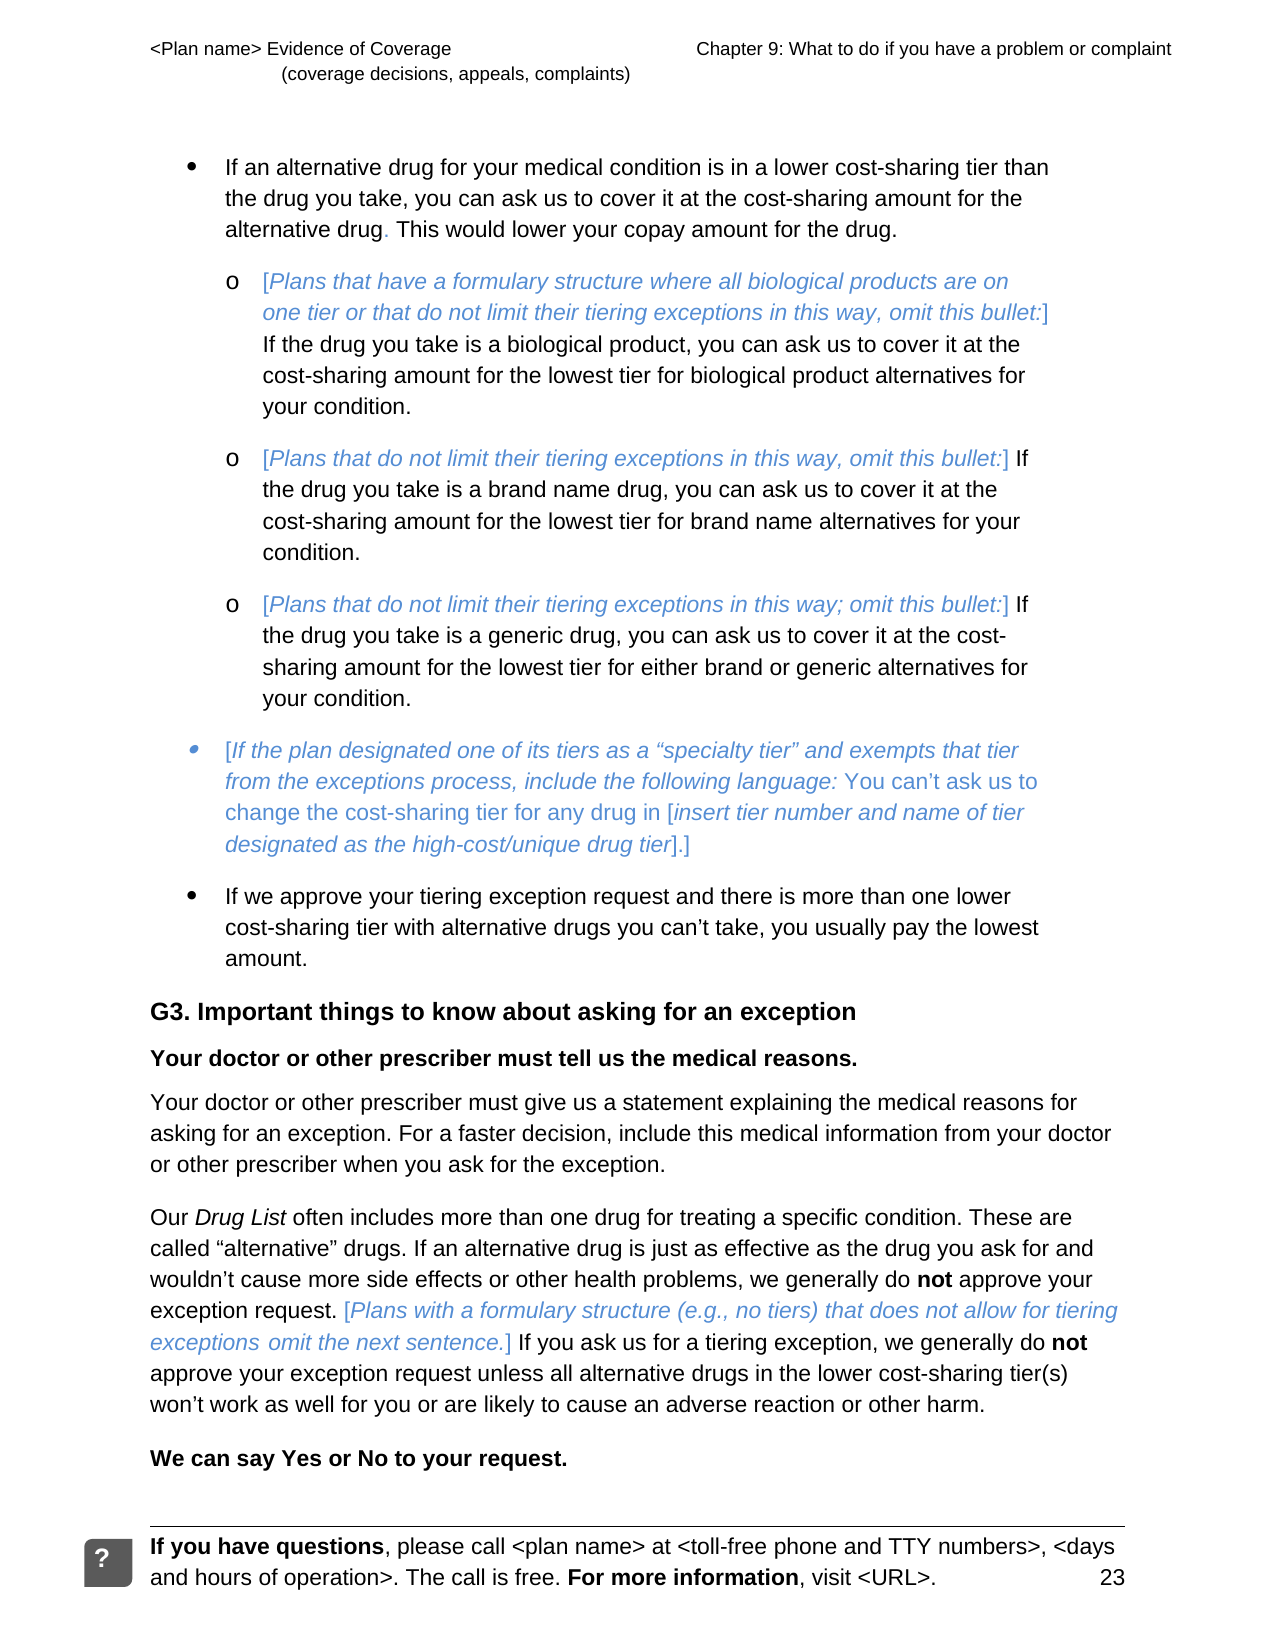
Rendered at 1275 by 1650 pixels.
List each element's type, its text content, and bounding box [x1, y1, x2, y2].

list [Plans that do not limit their tiering exceptions in this way, omit this bullet:] If the drug you take is a brand name drug, you can ask us to cover it at the cost-sharing amount for the lowest tier for brand name alternatives for your condition. [225, 442, 1050, 567]
list [If the plan designated one of its tiers as a “specialty tier” and exempts that tier from the exceptions process, include the following language: You can’t ask us to change the cost-sharing tier for any drug in [insert tier number and name of tier designated as the high-cost/unique drug tier].] [187, 733, 1050, 858]
subtitle G3. Important things to know about asking for an exception [150, 994, 1050, 1027]
text Your doctor or other prescriber must give us a statement explaining the medical reasons for asking for an exception. For a faster decision, include this medical information from your doctor or other prescriber when you ask for the exception. [150, 1085, 1125, 1179]
subtitle Your doctor or other prescriber must tell us the medical reasons. [150, 1039, 1050, 1073]
list If an alternative drug for your medical condition is in a lower cost-sharing tier than the drug you take, you can ask us to cover it at the cost-sharing amount for the alternative drug. This would lower your copay amount for the drug. [187, 150, 1050, 244]
list If we approve your tiering exception request and there is more than one lower cost-sharing tier with alternative drugs you can’t take, you usually pay the lowest amount. [187, 879, 1050, 973]
list [Plans that do not limit their tiering exceptions in this way; omit this bullet:] If the drug you take is a generic drug, you can ask us to cover it at the cost-sharing amount for the lowest tier for either brand or generic alternatives for your condition. [225, 587, 1050, 712]
subtitle We can say Yes or No to your request. [150, 1439, 1050, 1473]
list [Plans that have a formulary structure where all biological products are on one tier or that do not limit their tiering exceptions in this way, omit this bullet:] If the drug you take is a biological product, you can ask us to cover it at the cost-sharing amount for the lowest tier for biological product alternatives for your condition. [225, 264, 1050, 421]
text Our Drug List often includes more than one drug for treating a specific condition. These are called “alternative” drugs. If an alternative drug is just as effective as the drug you ask for and wouldn’t cause more side effects or other health problems, we generally do not approve your exception request. [Plans with a formulary structure (e.g., no tiers) that does not allow for tiering exceptions omit the next sentence.] If you ask us for a tiering exception, we generally do not approve your exception request unless all alternative drugs in the lower cost-sharing tier(s) won’t work as well for you or are likely to cause an adverse reaction or other harm. [150, 1200, 1125, 1419]
